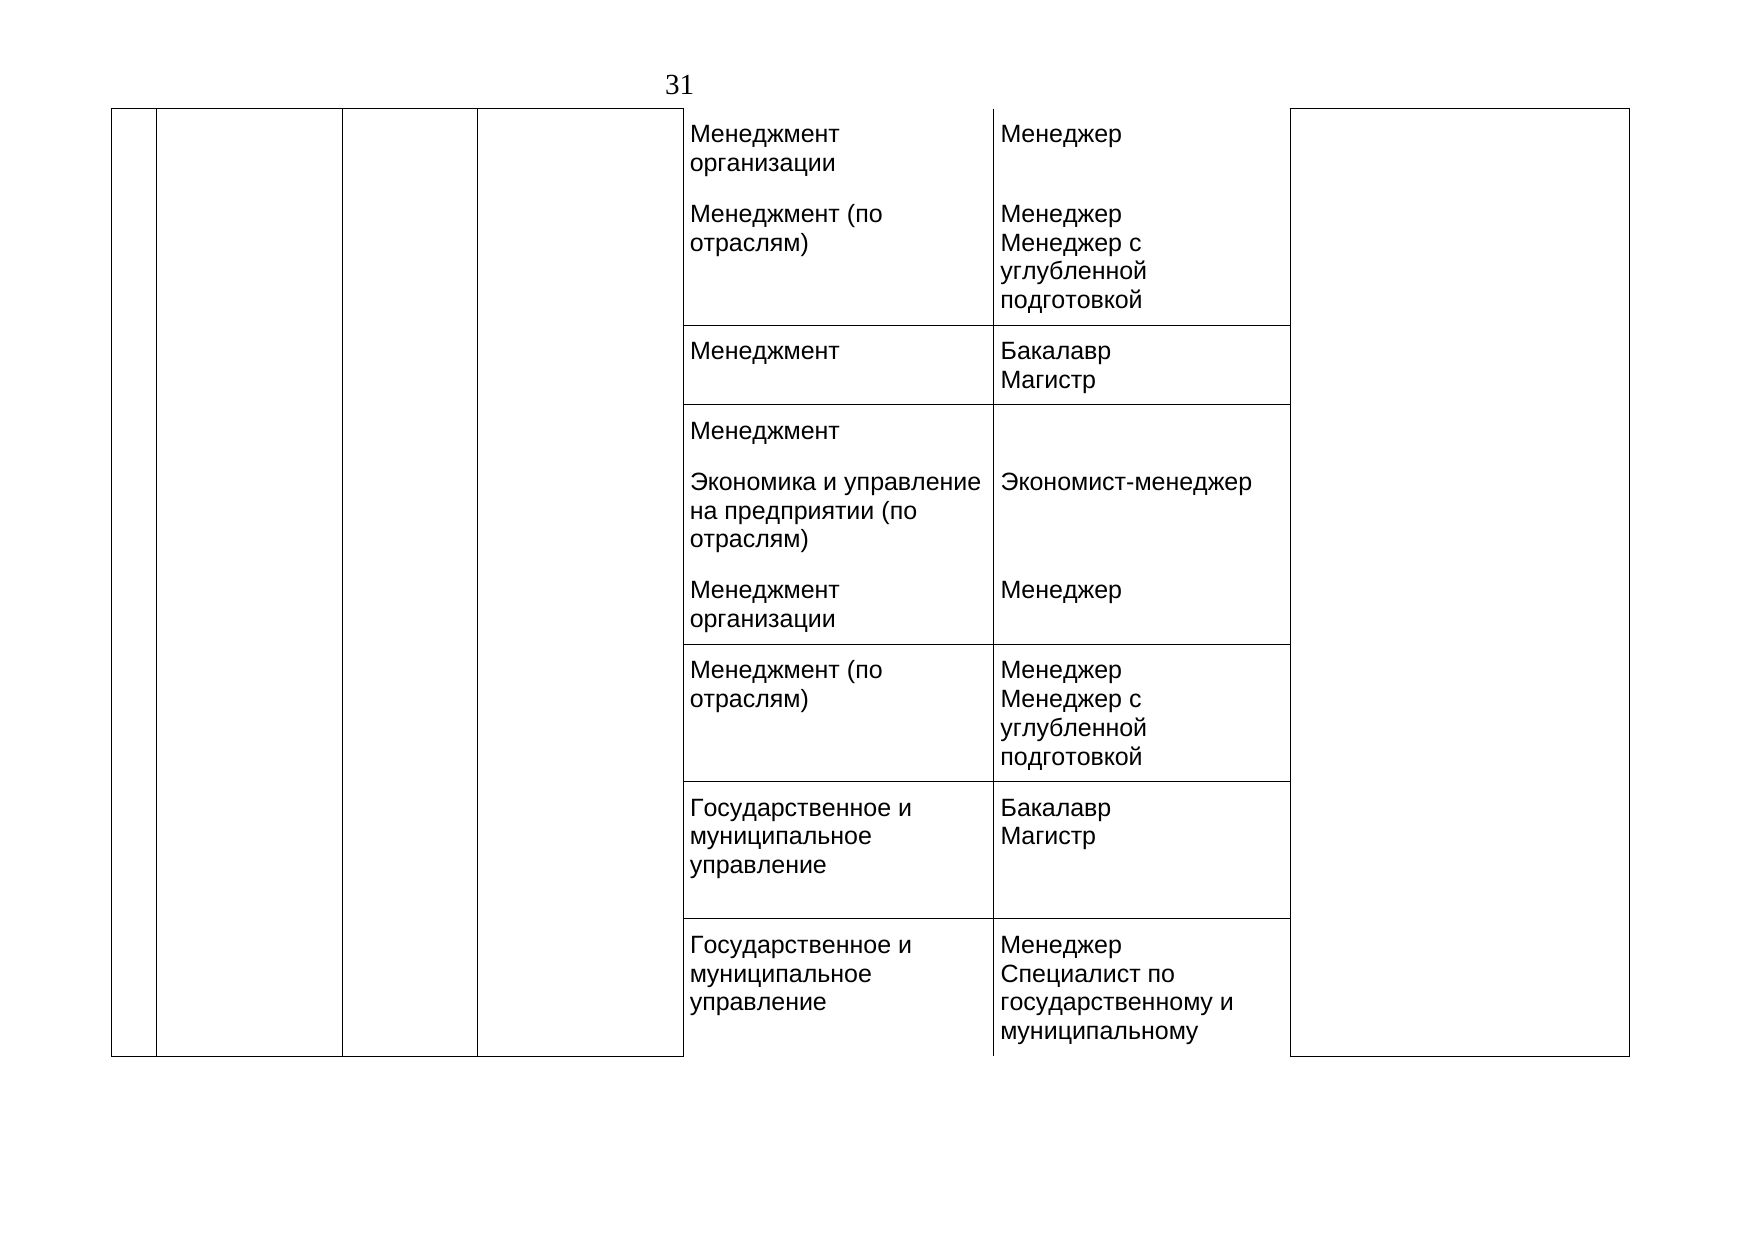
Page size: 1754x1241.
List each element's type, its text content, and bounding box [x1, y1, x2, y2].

table_cell Менеджер [994, 564, 1290, 644]
table_cell [994, 405, 1290, 455]
table_cell Бакалавр Магистр [994, 782, 1290, 918]
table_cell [684, 919, 993, 1056]
table_cell Менеджмент организации [684, 108, 993, 187]
table_cell Менеджмент (по отраслям) [684, 645, 993, 781]
table_cell Менеджмент организации [684, 564, 993, 644]
table_cell Менеджер Менеджер с углубленной подготовкой [994, 187, 1290, 324]
table_cell Менеджмент [684, 326, 993, 404]
table_cell Экономист-менеджер [994, 455, 1290, 564]
table_cell Менеджмент [684, 405, 993, 455]
table_cell Менеджмент (по отраслям) [684, 187, 993, 324]
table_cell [994, 919, 1290, 1056]
table_cell Государственное и муниципальное управление [684, 782, 993, 918]
table_cell Менеджер Менеджер с углубленной подготовкой [994, 645, 1290, 781]
table_cell Менеджер [994, 108, 1290, 187]
table_cell Экономика и управление на предприятии (по отраслям) [684, 455, 993, 564]
table_cell Бакалавр Магистр [994, 326, 1290, 404]
